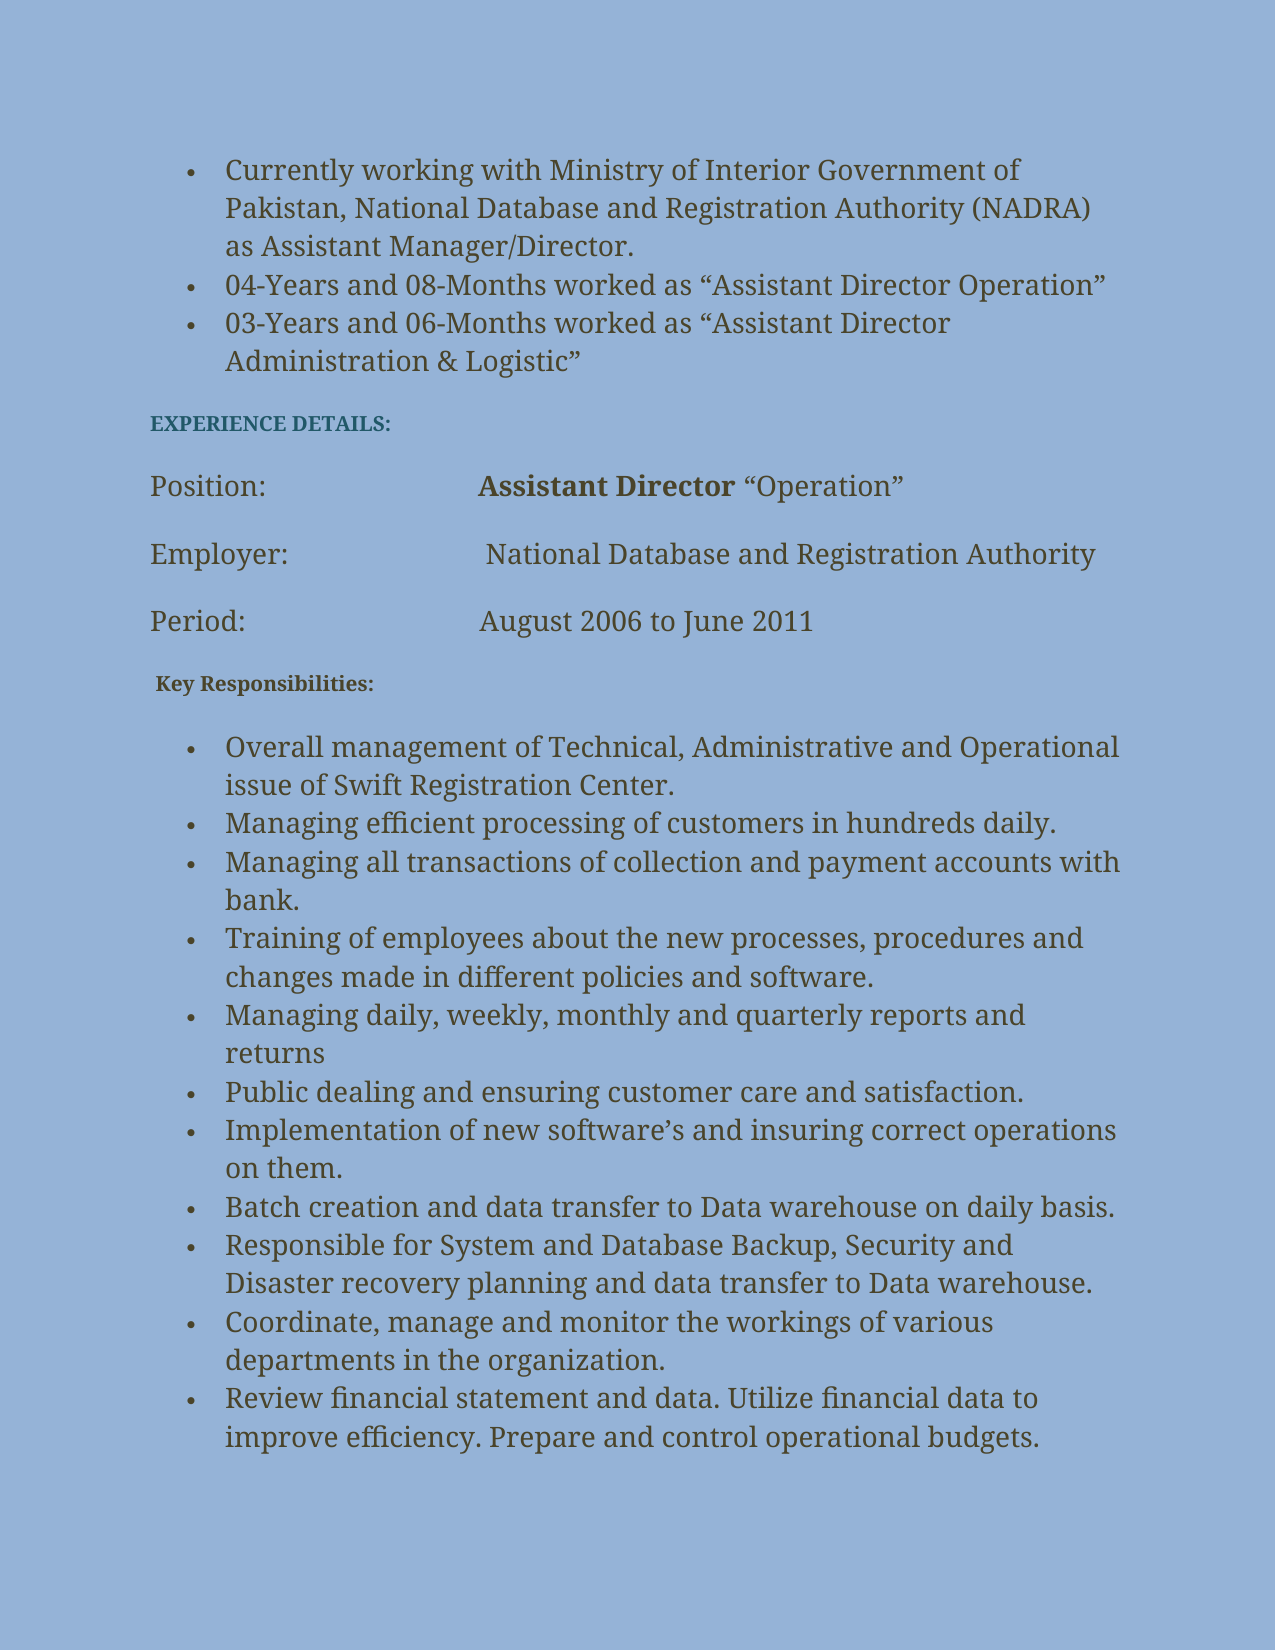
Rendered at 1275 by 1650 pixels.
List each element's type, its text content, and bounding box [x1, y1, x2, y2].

text Key Responsibilities: [150, 669, 1125, 698]
text EXPERIENCE DETAILS: [150, 409, 1125, 438]
list Batch creation and data transfer to Data warehouse on daily basis. [187, 1187, 1125, 1225]
text Period: August 2006 to June 2011 [150, 602, 1125, 640]
list Training of employees about the new processes, procedures and changes made in different policies and software. [187, 918, 1125, 995]
list Managing all transactions of collection and payment accounts with bank. [187, 842, 1125, 918]
list Managing daily, weekly, monthly and quarterly reports and returns [187, 995, 1125, 1072]
list Overall management of Technical, Administrative and Operational issue of Swift Registration Center. [187, 727, 1125, 803]
text Employer: National Database and Registration Authority [150, 534, 1125, 573]
list 04-Years and 08-Months worked as “Assistant Director Operation” [187, 265, 1125, 303]
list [187, 1378, 1125, 1455]
list Coordinate, manage and monitor the workings of various departments in the organization. [187, 1302, 1125, 1378]
list Public dealing and ensuring customer care and satisfaction. [187, 1072, 1125, 1110]
list 03-Years and 06-Months worked as “Assistant Director Administration & Logistic” [187, 303, 1125, 380]
list Currently working with Ministry of Interior Government of Pakistan, National Database and Registration Authority (NADRA) as Assistant Manager/Director. [187, 150, 1125, 265]
list Responsible for System and Database Backup, Security and Disaster recovery planning and data transfer to Data warehouse. [187, 1225, 1125, 1302]
list Implementation of new software’s and insuring correct operations on them. [187, 1110, 1125, 1187]
text Position: Assistant Director “Operation” [150, 467, 1125, 505]
list Managing efficient processing of customers in hundreds daily. [187, 803, 1125, 842]
